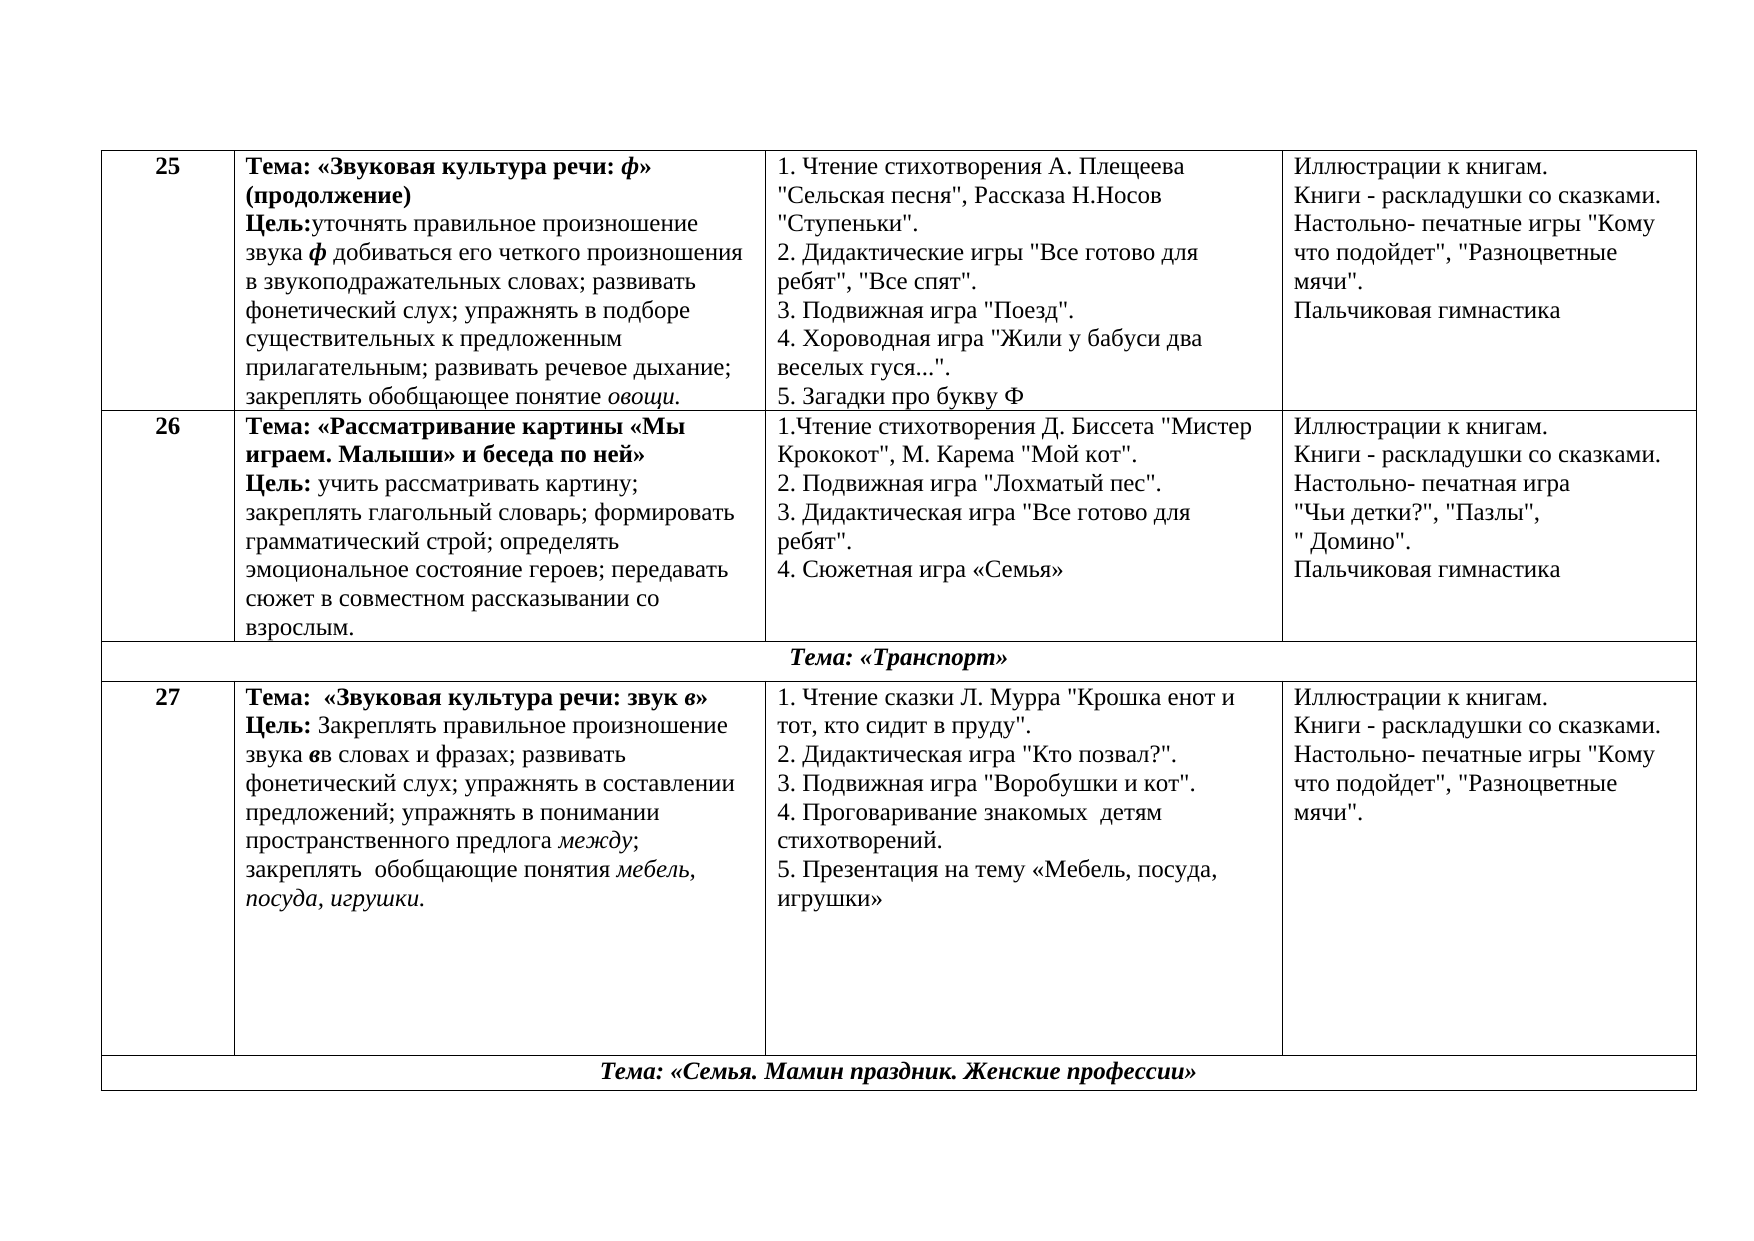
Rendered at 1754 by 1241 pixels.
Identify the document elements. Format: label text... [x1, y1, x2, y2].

table_cell 1. Чтение сказки Л. Мурра "Крошка енот и тот, кто сидит в пруду". 2. Дидактическая игра "Кто позвал?". 3. Подвижная игра "Воробушки и кот". 4. Проговаривание знакомых детям стихотворений. 5. Презентация на тему «Мебель, посуда, игрушки» [766, 682, 1282, 1055]
table_cell 26 [102, 411, 234, 641]
table_cell Тема: «Транспорт» [102, 642, 1696, 681]
table_cell Тема: «Рассматривание картины «Мы играем. Малыши» и беседа по ней» Цель: учить рассматривать картину; закреплять глагольный словарь; формировать грамматический строй; определять эмоциональное состояние героев; передавать сюжет в совместном рассказывании со взрослым. [235, 411, 765, 641]
table_cell Тема: «Звуковая культура речи: звук в» Цель: Закреплять правильное произношение звука вв словах и фразах; развивать фонетический слух; упражнять в составлении предложений; упражнять в понимании пространственного предлога между; закреплять обобщающие понятия мебель, посуда, игрушки. [235, 682, 765, 1055]
table_cell Иллюстрации к книгам. Книги - раскладушки со сказками. Настольно- печатные игры "Кому что подойдет", "Разноцветные мячи". Пальчиковая гимнастика [1283, 151, 1696, 410]
table_cell Тема: «Звуковая культура речи: ф» (продолжение) Цель:уточнять правильное произношение звука ф добиваться его четкого произношения в звукоподражательных словах; развивать фонетический слух; упражнять в подборе существительных к предложенным прилагательным; развивать речевое дыхание; закреплять обобщающее понятие овощи. [235, 151, 765, 410]
table_cell 25 [102, 151, 234, 410]
table_cell 27 [102, 682, 234, 1055]
table_cell 1. Чтение стихотворения А. Плещеева "Сельская песня", Рассказа Н.Носов "Ступеньки". 2. Дидактические игры "Все готово для ребят", "Все спят". 3. Подвижная игра "Поезд". 4. Хороводная игра "Жили у бабуси два веселых гуся...". 5. Загадки про букву Ф [766, 151, 1282, 410]
table_cell Иллюстрации к книгам. Книги - раскладушки со сказками. Настольно- печатная игра "Чьи детки?", "Пазлы", " Домино". Пальчиковая гимнастика [1283, 411, 1696, 641]
table_cell Иллюстрации к книгам. Книги - раскладушки со сказками. Настольно- печатные игры "Кому что подойдет", "Разноцветные мячи". [1283, 682, 1696, 1055]
table_cell Тема: «Семья. Мамин праздник. Женские профессии» [102, 1056, 1696, 1090]
table_cell 1.Чтение стихотворения Д. Биссета "Мистер Крококот", М. Карема "Мой кот". 2. Подвижная игра "Лохматый пес". 3. Дидактическая игра "Все готово для ребят". 4. Сюжетная игра «Семья» [766, 411, 1282, 641]
